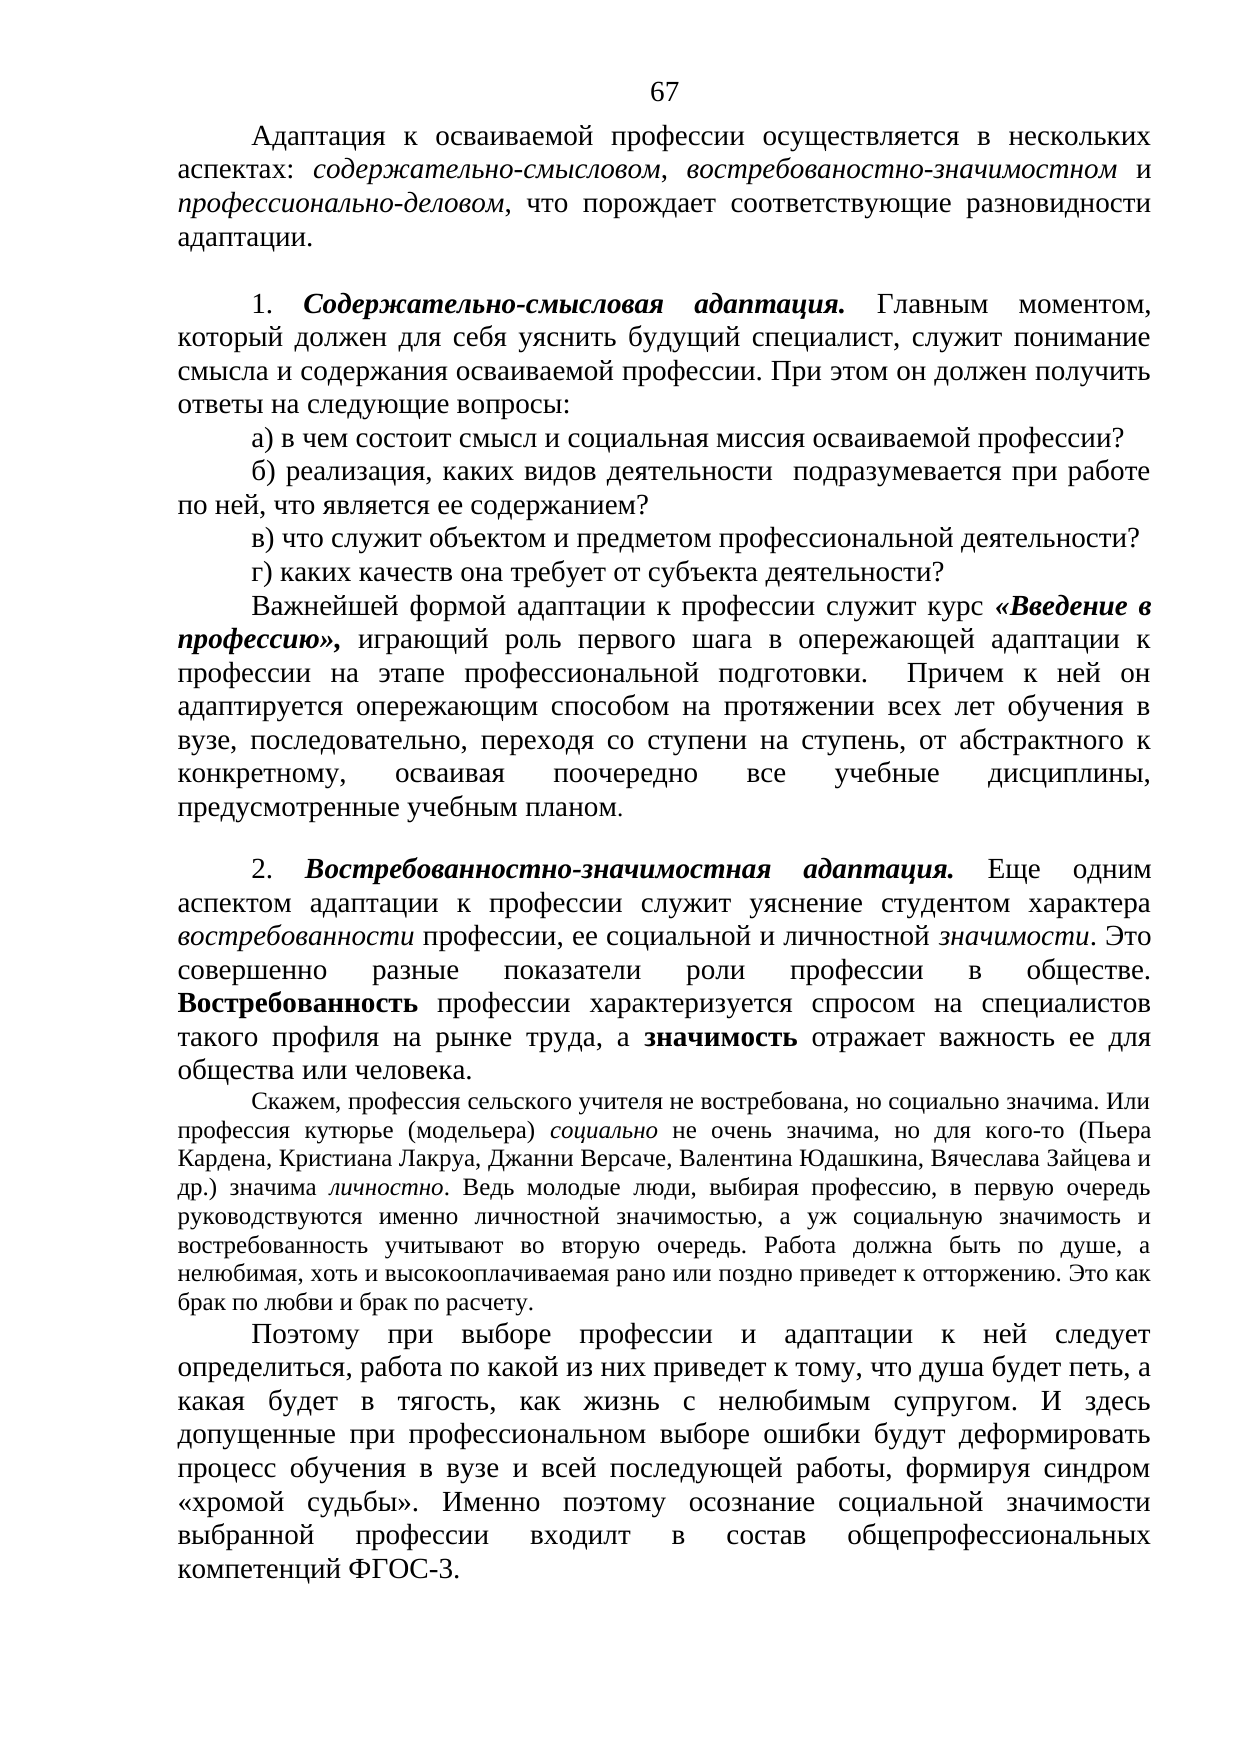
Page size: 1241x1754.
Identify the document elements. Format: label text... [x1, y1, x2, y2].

text Поэтому при выборе профессии и адаптации к ней следует определиться, работа по какой из них приведет к тому, что душа будет петь, а какая будет в тягость, как жизнь с нелюбимым супругом. И здесь допущенные при профессиональном выборе ошибки будут деформировать процесс обучения в вузе и всей последующей работы, формируя синдром «хромой судьбы». Именно поэтому осознание социальной значимости выбранной профессии входилт в состав общепрофессиональных компетенций ФГОС-3. [177, 1316, 1152, 1584]
text в) что служит объектом и предметом профессиональной деятельности? [177, 521, 1152, 554]
text б) реализация, каких видов деятельности подразумевается при работе по ней, что является ее содержанием? [177, 453, 1152, 521]
text 2. Востребованностно-значимостная адаптация. Еще одним аспектом адаптации к профессии служит уяснение студентом характера востребованности профессии, ее социальной и личностной значимости. Это совершенно разные показатели роли профессии в обществе. Востребованность профессии характеризуется спросом на специалистов такого профиля на рынке труда, а значимость отражает важность ее для общества или человека. [177, 851, 1152, 1086]
text 1. Содержательно-смысловая адаптация. Главным моментом, который должен для себя уяснить будущий специалист, служит понимание смысла и содержания осваиваемой профессии. При этом он должен получить ответы на следующие вопросы: [177, 286, 1152, 420]
text Адаптация к осваиваемой профессии осуществляется в нескольких аспектах: содержательно-смысловом, востребованостно-значимостном и профессионально-деловом, что порождает соответствующие разновидности адаптации. [177, 118, 1152, 252]
text г) каких качеств она требует от субъекта деятельности? [177, 554, 1152, 588]
text а) в чем состоит смысл и социальная миссия осваиваемой профессии? [177, 420, 1152, 453]
text Скажем, профессия сельского учителя не востребована, но социально значима. Или профессия кутюрье (модельера) социально не очень значима, но для кого-то (Пьера Кардена, Кристиана Лакруа, Джанни Версаче, Валентина Юдашкина, Вячеслава Зайцева и др.) значима личностно. Ведь молодые люди, выбирая профессию, в первую очередь руководствуются именно личностной значимостью, а уж социальную значимость и востребованность учитывают во вторую очередь. Работа должна быть по душе, а нелюбимая, хоть и высокооплачиваемая рано или поздно приведет к отторжению. Это как брак по любви и брак по расчету. [177, 1086, 1152, 1316]
text Важнейшей формой адаптации к профессии служит курс «Введение в профессию», играющий роль первого шага в опережающей адаптации к профессии на этапе профессиональной подготовки. Причем к ней он адаптируется опережающим способом на протяжении всех лет обучения в вузе, последовательно, переходя со ступени на ступень, от абстрактного к конкретному, осваивая поочередно все учебные дисциплины, предусмотренные учебным планом. [177, 588, 1152, 822]
